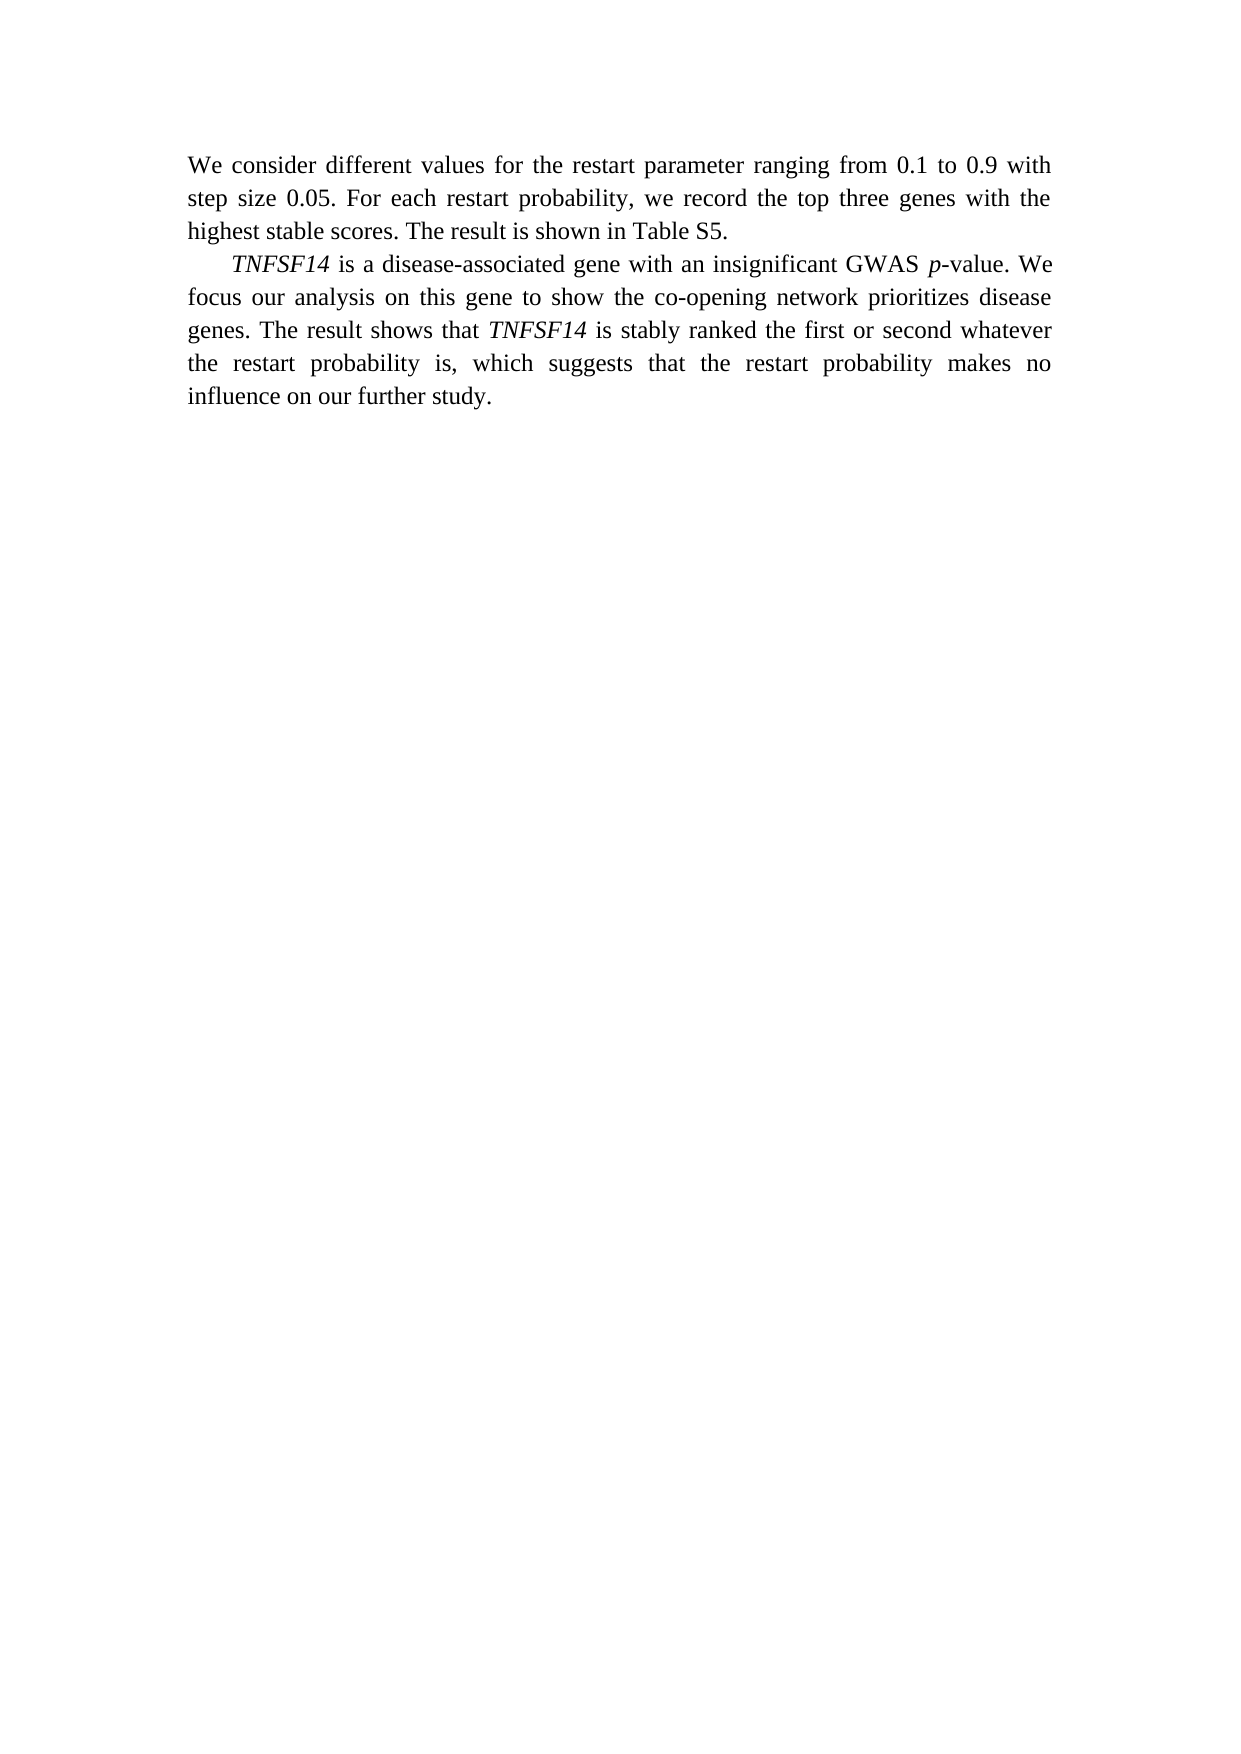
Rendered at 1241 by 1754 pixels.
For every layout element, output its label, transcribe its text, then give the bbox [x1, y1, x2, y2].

text We consider different values for the restart parameter ranging from 0.1 to 0.9 with step size 0.05. For each restart probability, we record the top three genes with the highest stable scores. The result is shown in Table S5. [187, 150, 1053, 245]
text TNFSF14 is a disease-associated gene with an insignificant GWAS p-value. We focus our analysis on this gene to show the co-opening network prioritizes disease genes. The result shows that TNFSF14 is stably ranked the first or second whatever the restart probability is, which suggests that the restart probability makes no influence on our further study. [187, 249, 1053, 410]
